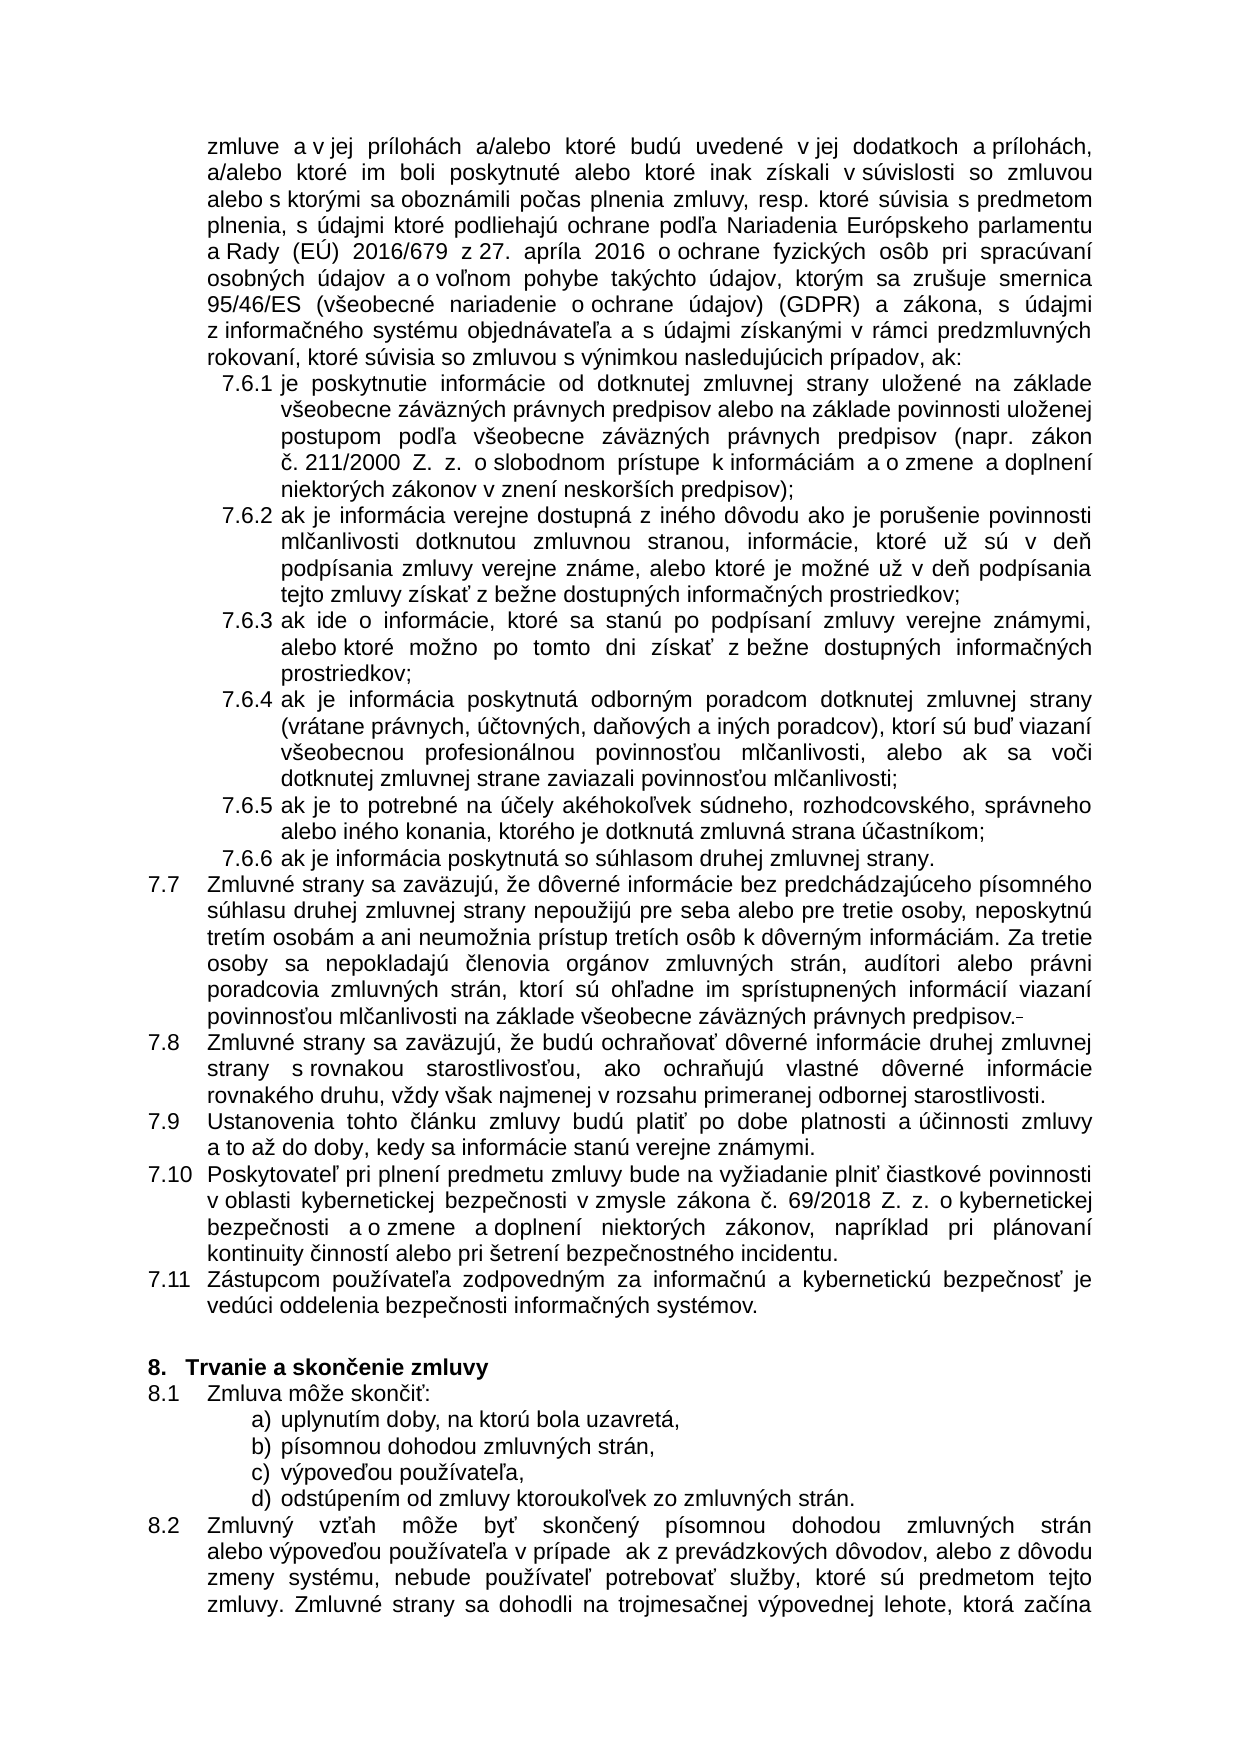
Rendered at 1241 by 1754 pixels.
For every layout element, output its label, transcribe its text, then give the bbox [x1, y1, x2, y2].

list Zmluvné strany sa zaväzujú, že budú ochraňovať dôverné informácie druhej zmluvnej strany s rovnakou starostlivosťou, ako ochraňujú vlastné dôverné informácie rovnakého druhu, vždy však najmenej v rozsahu primeranej odbornej starostlivosti. [148, 1029, 1092, 1108]
list Poskytovateľ pri plnení predmetu zmluvy bude na vyžiadanie plniť čiastkové povinnosti v oblasti kybernetickej bezpečnosti v zmysle zákona č. 69/2018 Z. z. o kybernetickej bezpečnosti a o zmene a doplnení niektorých zákonov, napríklad pri plánovaní kontinuity činností alebo pri šetrení bezpečnostného incidentu. [148, 1161, 1092, 1266]
list Trvanie a skončenie zmluvy [148, 1353, 1092, 1380]
list je poskytnutie informácie od dotknutej zmluvnej strany uložené na základe všeobecne záväzných právnych predpisov alebo na základe povinnosti uloženej postupom podľa všeobecne záväzných právnych predpisov (napr. zákon č. 211/2000 Z. z. o slobodnom prístupe k informáciám a o zmene a doplnení niektorých zákonov v znení neskorších predpisov); [222, 370, 1092, 502]
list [148, 1512, 1092, 1617]
list ak je informácia poskytnutá odborným poradcom dotknutej zmluvnej strany (vrátane právnych, účtovných, daňových a iných poradcov), ktorí sú buď viazaní všeobecnou profesionálnou povinnosťou mlčanlivosti, alebo ak sa voči dotknutej zmluvnej strane zaviazali povinnosťou mlčanlivosti; [222, 686, 1092, 792]
list Zástupcom používateľa zodpovedným za informačnú a kybernetickú bezpečnosť je vedúci oddelenia bezpečnosti informačných systémov. [148, 1266, 1092, 1319]
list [148, 133, 1092, 370]
list ak je informácia poskytnutá so súhlasom druhej zmluvnej strany. [222, 844, 1092, 871]
title odstúpením od zmluvy ktoroukoľvek zo zmluvných strán. [251, 1485, 1092, 1512]
list ak je informácia verejne dostupná z iného dôvodu ako je porušenie povinnosti mlčanlivosti dotknutou zmluvnou stranou, informácie, ktoré už sú v deň podpísania zmluvy verejne známe, alebo ktoré je možné už v deň podpísania tejto zmluvy získať z bežne dostupných informačných prostriedkov; [222, 502, 1092, 607]
list ak ide o informácie, ktoré sa stanú po podpísaní zmluvy verejne známymi, alebo ktoré možno po tomto dni získať z bežne dostupných informačných prostriedkov; [222, 607, 1092, 686]
title písomnou dohodou zmluvných strán, [251, 1433, 1092, 1459]
title výpoveďou používateľa, [251, 1459, 1092, 1485]
list Zmluvné strany sa zaväzujú, že dôverné informácie bez predchádzajúceho písomného súhlasu druhej zmluvnej strany nepoužijú pre seba alebo pre tretie osoby, neposkytnú tretím osobám a ani neumožnia prístup tretích osôb k dôverným informáciám. Za tretie osoby sa nepokladajú členovia orgánov zmluvných strán, audítori alebo právni poradcovia zmluvných strán, ktorí sú ohľadne im sprístupnených informácií viazaní povinnosťou mlčanlivosti na základe všeobecne záväzných právnych predpisov. [148, 871, 1092, 1029]
list ak je to potrebné na účely akéhokoľvek súdneho, rozhodcovského, správneho alebo iného konania, ktorého je dotknutá zmluvná strana účastníkom; [222, 792, 1092, 844]
list Ustanovenia tohto článku zmluvy budú platiť po dobe platnosti a účinnosti zmluvy a to až do doby, kedy sa informácie stanú verejne známymi. [148, 1108, 1092, 1161]
title uplynutím doby, na ktorú bola uzavretá, [251, 1406, 1092, 1433]
list Zmluva môže skončiť: [148, 1380, 1092, 1406]
